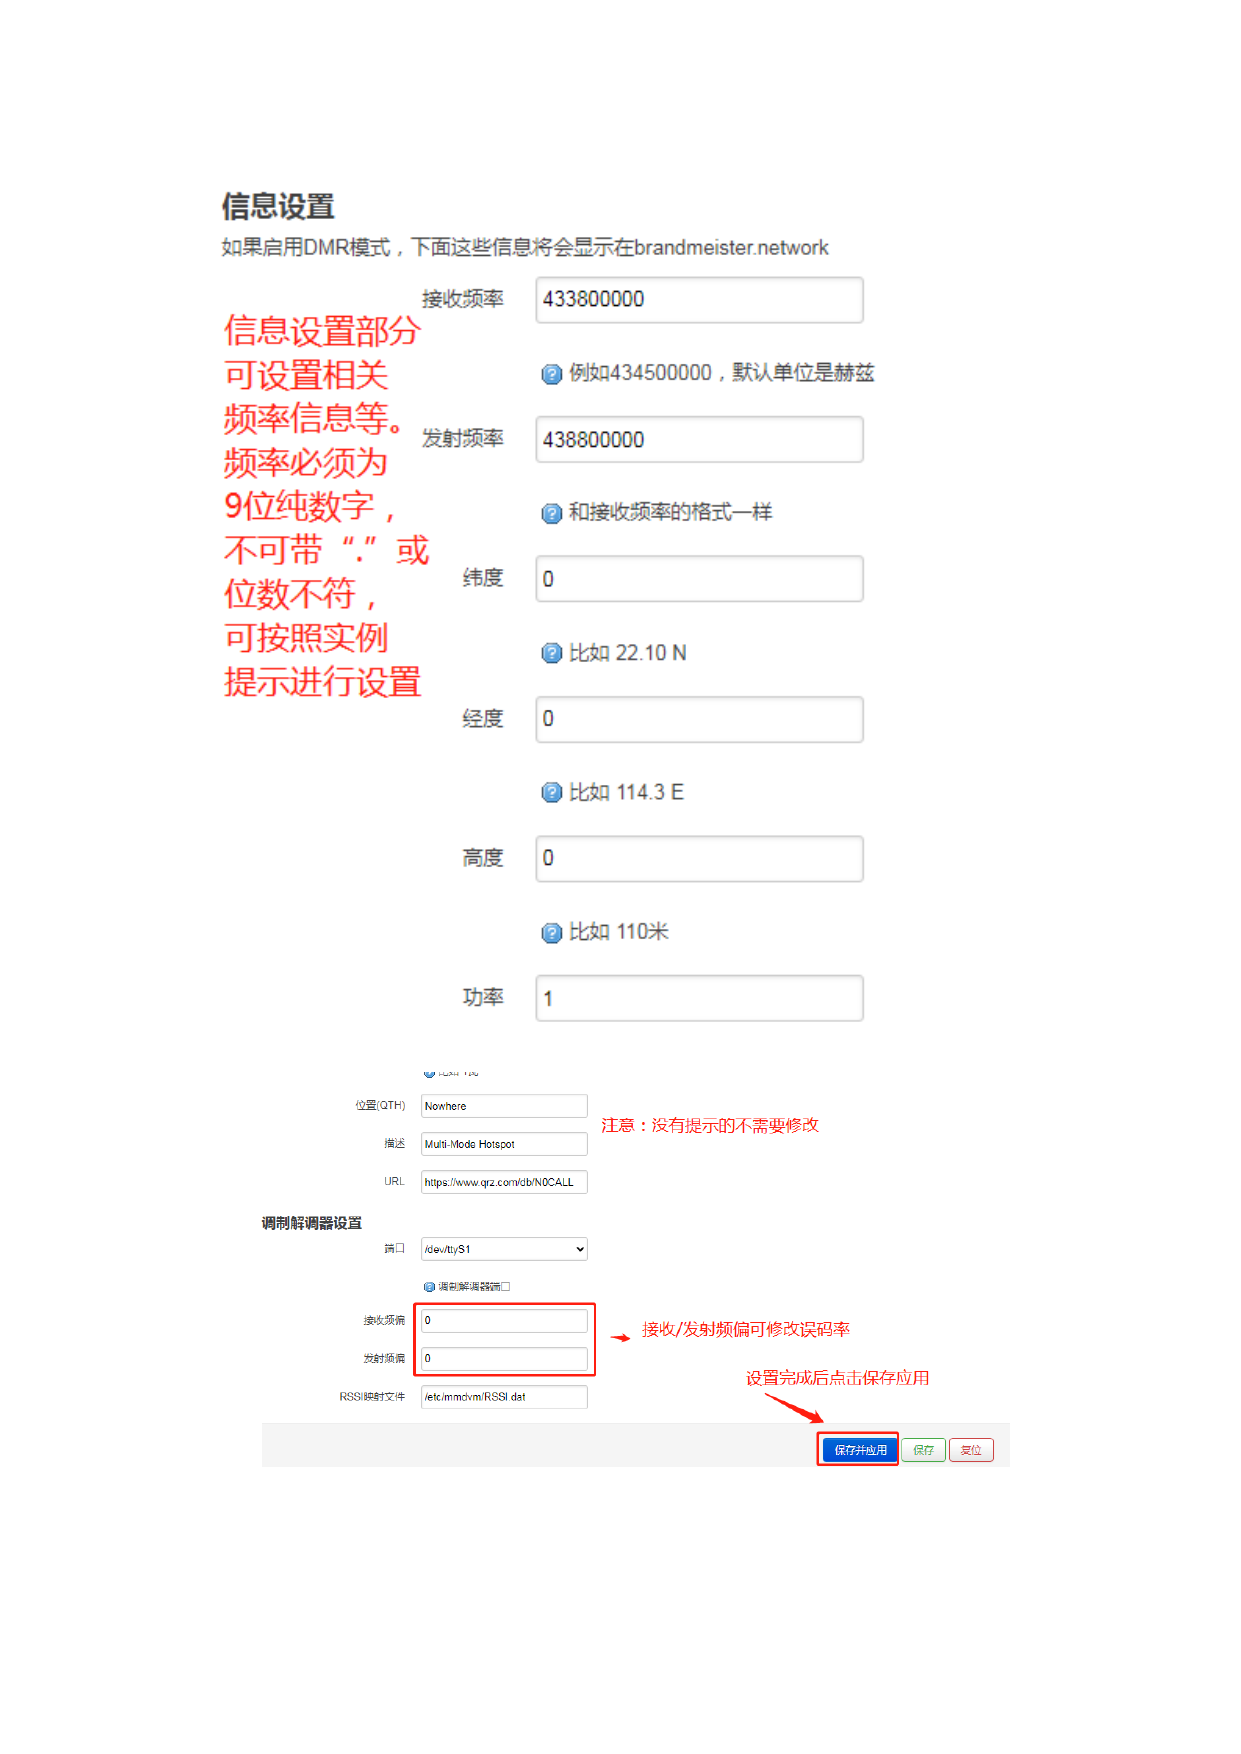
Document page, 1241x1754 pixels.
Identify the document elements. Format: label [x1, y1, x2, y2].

picture [187, 162, 930, 1058]
picture [187, 1072, 1053, 1467]
